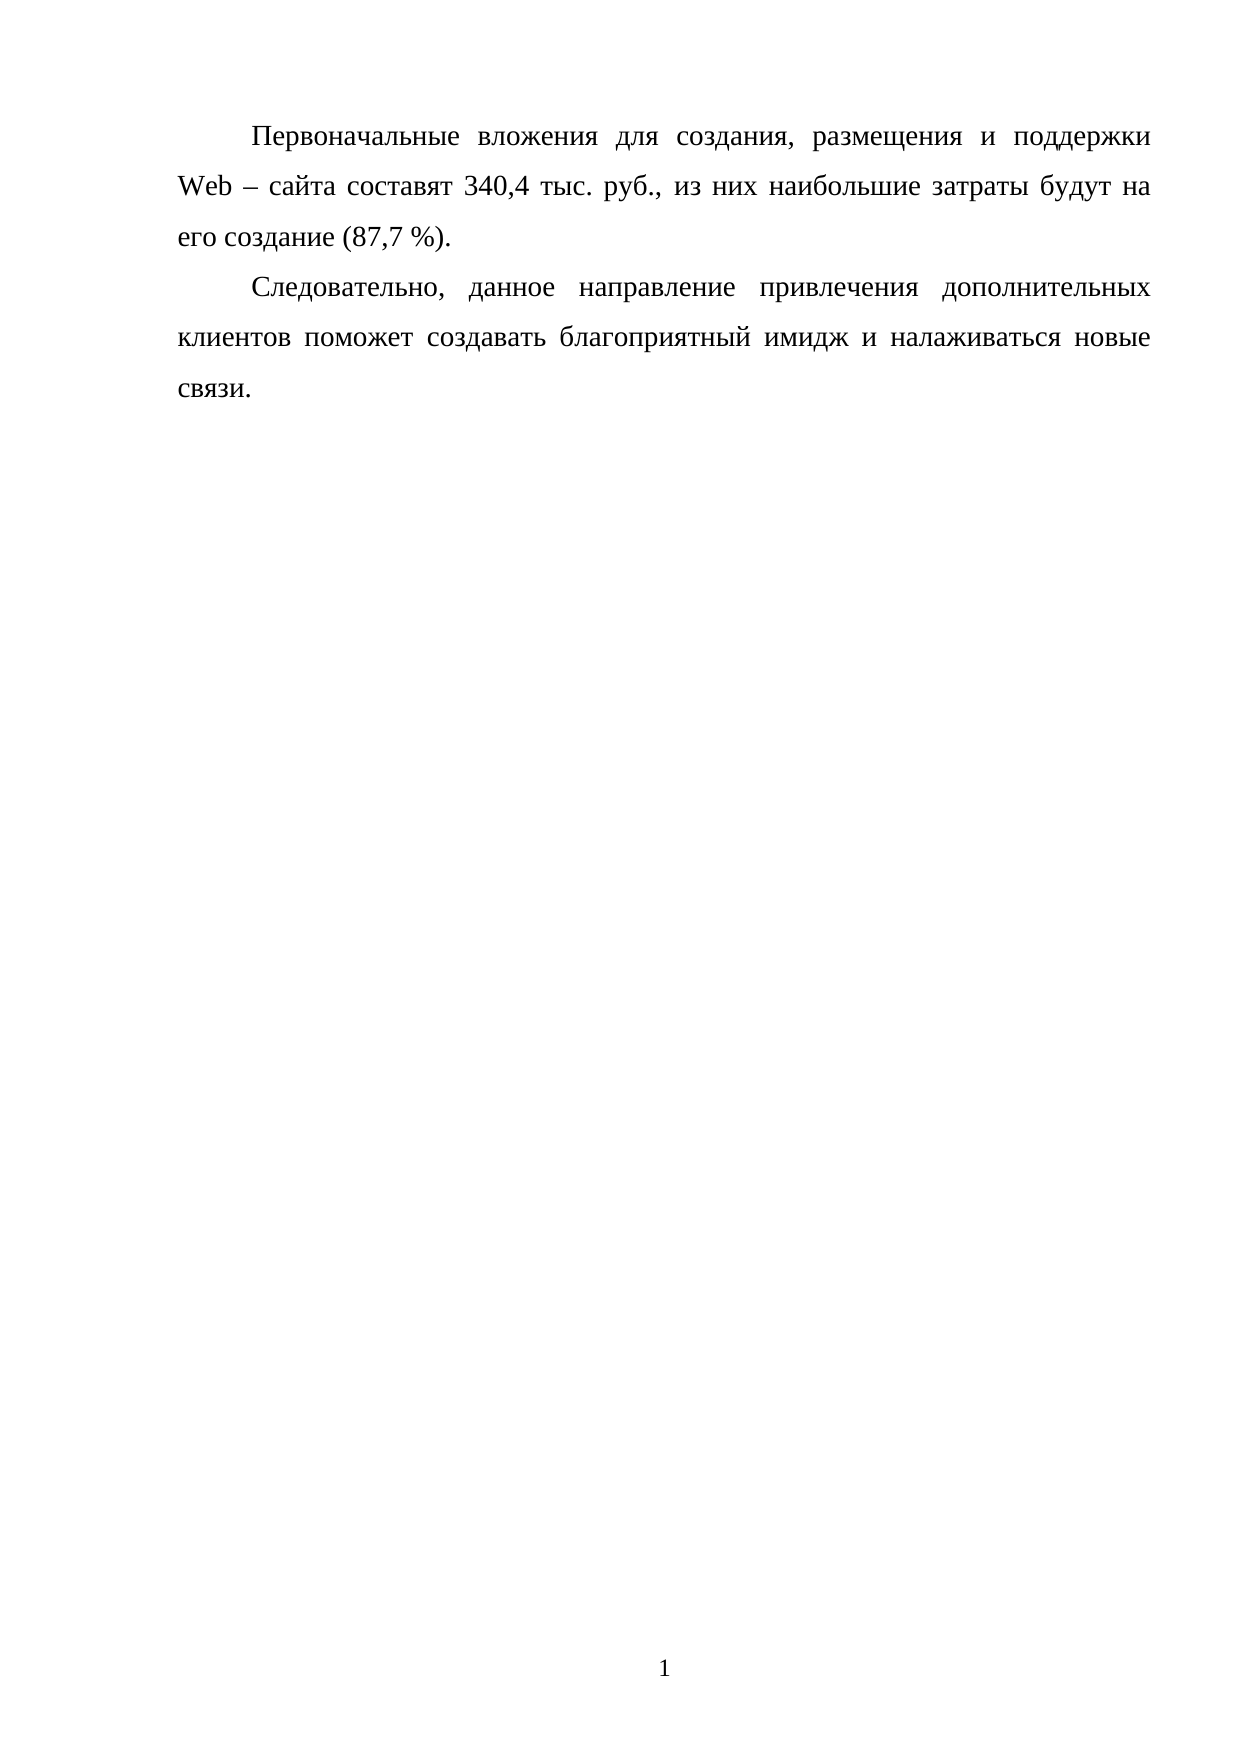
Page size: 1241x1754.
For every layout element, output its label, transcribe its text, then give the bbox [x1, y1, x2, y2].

text Следовательно, данное направление привлечения дополнительных клиентов поможет создавать благоприятный имидж и налаживаться новые связи. [177, 269, 1152, 403]
text Первоначальные вложения для создания, размещения и поддержки Web – сайта составят 340,4 тыс. руб., из них наибольшие затраты будут на его создание (87,7 %). [177, 118, 1152, 252]
